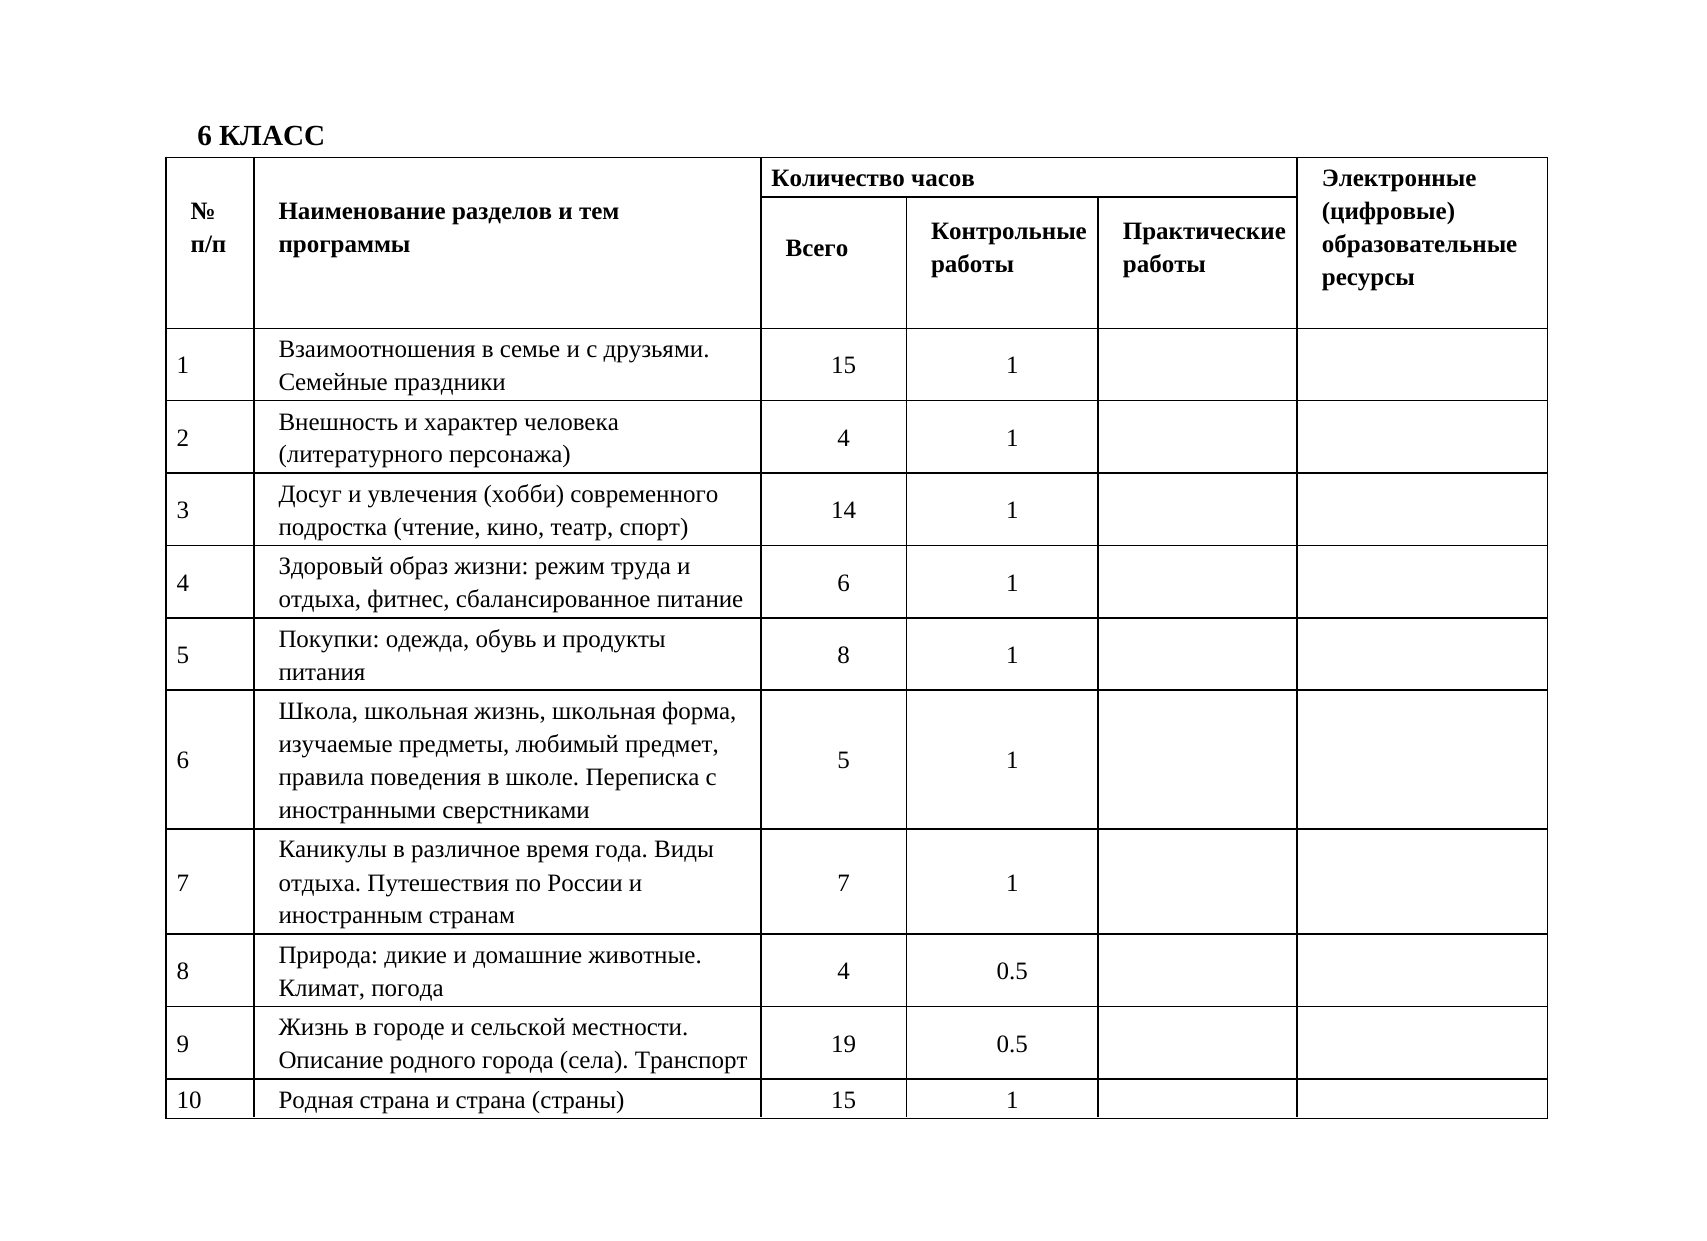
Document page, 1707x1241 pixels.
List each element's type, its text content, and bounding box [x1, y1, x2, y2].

table_cell 1 [907, 619, 1097, 689]
table_cell 0.5 [907, 935, 1097, 1006]
table_cell [1298, 691, 1547, 828]
table_cell [1099, 830, 1296, 933]
table_cell Каникулы в различное время года. Виды отдыха. Путешествия по России и иностранным странам [255, 830, 760, 933]
table_cell Школа, школьная жизнь, школьная форма, изучаемые предметы, любимый предмет, правила поведения в школе. Переписка с иностранными сверстниками [255, 691, 760, 828]
table_cell 2 [167, 401, 253, 472]
table_cell Всего [762, 198, 906, 327]
table_header Наименование разделов и тем программы [255, 158, 760, 327]
table_cell 4 [762, 935, 906, 1006]
table_cell [1298, 329, 1547, 400]
table_cell Практические работы [1099, 198, 1296, 327]
table_cell [1099, 691, 1296, 828]
table_cell [1099, 935, 1296, 1006]
table_cell 1 [907, 329, 1097, 400]
table_cell [1099, 474, 1296, 544]
table_cell Жизнь в городе и сельской местности. Описание родного города (села). Транспорт [255, 1007, 760, 1078]
table_header № п/п [167, 158, 253, 327]
table_cell [1099, 546, 1296, 617]
table_cell Контрольные работы [907, 198, 1097, 327]
table_cell 8 [167, 935, 253, 1006]
table_cell [1298, 935, 1547, 1006]
table_cell 19 [762, 1007, 906, 1078]
table_cell [1099, 619, 1296, 689]
table_cell 8 [762, 619, 906, 689]
table_cell 1 [907, 474, 1097, 544]
table_cell 4 [167, 546, 253, 617]
table_cell [1298, 474, 1547, 544]
table_cell 15 [762, 329, 906, 400]
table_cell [255, 1080, 760, 1117]
table_cell 5 [167, 619, 253, 689]
table_cell 7 [167, 830, 253, 933]
table_cell 14 [762, 474, 906, 544]
table_cell 1 [907, 830, 1097, 933]
table_cell 0.5 [907, 1007, 1097, 1078]
table_cell 5 [762, 691, 906, 828]
table_cell 6 [762, 546, 906, 617]
table_cell 6 [167, 691, 253, 828]
table_cell Покупки: одежда, обувь и продукты питания [255, 619, 760, 689]
table_cell Здоровый образ жизни: режим труда и отдыха, фитнес, сбалансированное питание [255, 546, 760, 617]
table_cell [1099, 401, 1296, 472]
table_cell 1 [907, 1080, 1097, 1117]
table_cell [1298, 1080, 1547, 1117]
table_cell [1099, 329, 1296, 400]
table_cell 1 [907, 691, 1097, 828]
table_cell 1 [907, 546, 1097, 617]
table_cell 9 [167, 1007, 253, 1078]
table_cell [1099, 1007, 1296, 1078]
table_cell 1 [167, 329, 253, 400]
table_cell [1298, 1007, 1547, 1078]
text 6 КЛАСС [190, 118, 1618, 152]
table_cell Внешность и характер человека (литературного персонажа) [255, 401, 760, 472]
table_cell [1298, 546, 1547, 617]
table_cell Досуг и увлечения (хобби) современного подростка (чтение, кино, театр, спорт) [255, 474, 760, 544]
table_cell [1298, 619, 1547, 689]
table_header Электронные (цифровые) образовательные ресурсы [1298, 158, 1547, 327]
table_header Количество часов [762, 158, 1296, 196]
table_cell [1099, 1080, 1296, 1117]
table_cell Природа: дикие и домашние животные. Климат, погода [255, 935, 760, 1006]
table_cell Взаимоотношения в семье и с друзьями. Семейные праздники [255, 329, 760, 400]
table_cell [1298, 830, 1547, 933]
table_cell 1 [907, 401, 1097, 472]
table_cell 10 [167, 1080, 253, 1117]
table_cell 15 [762, 1080, 906, 1117]
table_cell 7 [762, 830, 906, 933]
table_cell 3 [167, 474, 253, 544]
table_cell 4 [762, 401, 906, 472]
table_cell [1298, 401, 1547, 472]
